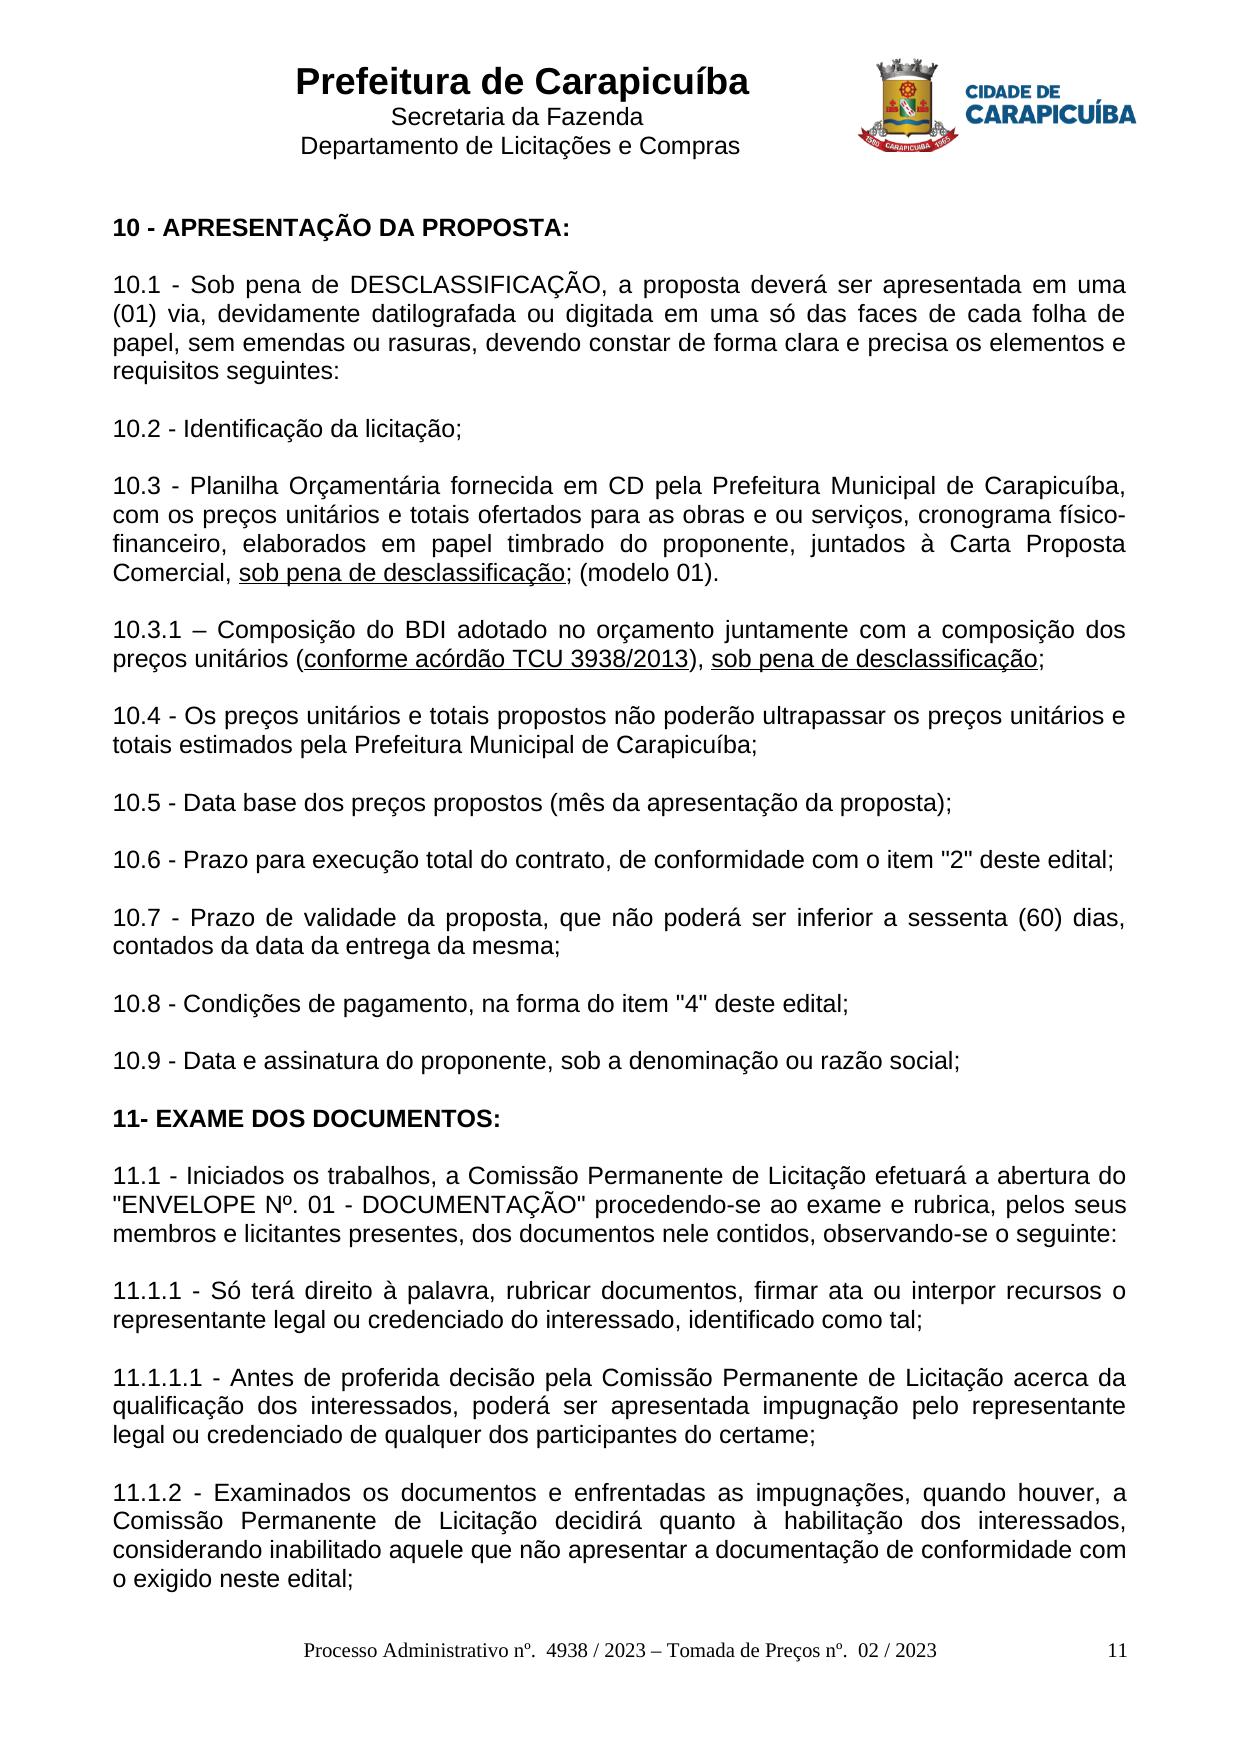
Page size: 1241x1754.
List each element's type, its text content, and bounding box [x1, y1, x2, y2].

text 10.3.1 – Composição do BDI adotado no orçamento juntamente com a composição dos preços unitários (conforme acórdão TCU 3938/2013), sob pena de desclassificação; [112, 615, 1128, 672]
text 10.8 - Condições de pagamento, na forma do item "4" deste edital; [112, 989, 1128, 1017]
text 11- EXAME DOS DOCUMENTOS: [112, 1104, 1128, 1132]
picture [857, 57, 1139, 152]
text 10.9 - Data e assinatura do proponente, sob a denominação ou razão social; [112, 1046, 1128, 1075]
text 11.1.2 - Examinados os documentos e enfrentadas as impugnações, quando houver, a Comissão Permanente de Licitação decidirá quanto à habilitação dos interessados, considerando inabilitado aquele que não apresentar a documentação de conformidade com o exigido neste edital; [112, 1477, 1128, 1592]
text 10.5 - Data base dos preços propostos (mês da apresentação da proposta); [112, 787, 1128, 816]
text 11.1 - Iniciados os trabalhos, a Comissão Permanente de Licitação efetuará a abertura do "ENVELOPE Nº. 01 - DOCUMENTAÇÃO" procedendo-se ao exame e rubrica, pelos seus membros e licitantes presentes, dos documentos nele contidos, observando-se o seguinte: [112, 1161, 1128, 1247]
text 10.2 - Identificação da licitação; [112, 414, 1128, 442]
text 10.3 - Planilha Orçamentária fornecida em CD pela Prefeitura Municipal de Carapicuíba, com os preços unitários e totais ofertados para as obras e ou serviços, cronograma físico-financeiro, elaborados em papel timbrado do proponente, juntados à Carta Proposta Comercial, sob pena de desclassificação; (modelo 01). [112, 471, 1128, 586]
text 10 - APRESENTAÇÃO DA PROPOSTA: [112, 212, 1128, 241]
text 10.6 - Prazo para execução total do contrato, de conformidade com o item "2" deste edital; [112, 845, 1128, 874]
text 10.4 - Os preços unitários e totais propostos não poderão ultrapassar os preços unitários e totais estimados pela Prefeitura Municipal de Carapicuíba; [112, 701, 1128, 759]
text 11.1.1 - Só terá direito à palavra, rubricar documentos, firmar ata ou interpor recursos o representante legal ou credenciado do interessado, identificado como tal; [112, 1276, 1128, 1334]
text 10.7 - Prazo de validade da proposta, que não poderá ser inferior a sessenta (60) dias, contados da data da entrega da mesma; [112, 902, 1128, 960]
text 10.1 - Sob pena de DESCLASSIFICAÇÃO, a proposta deverá ser apresentada em uma (01) via, devidamente datilografada ou digitada em uma só das faces de cada folha de papel, sem emendas ou rasuras, devendo constar de forma clara e precisa os elementos e requisitos seguintes: [112, 270, 1128, 385]
text 11.1.1.1 - Antes de proferida decisão pela Comissão Permanente de Licitação acerca da qualificação dos interessados, poderá ser apresentada impugnação pelo representante legal ou credenciado de qualquer dos participantes do certame; [112, 1362, 1128, 1449]
